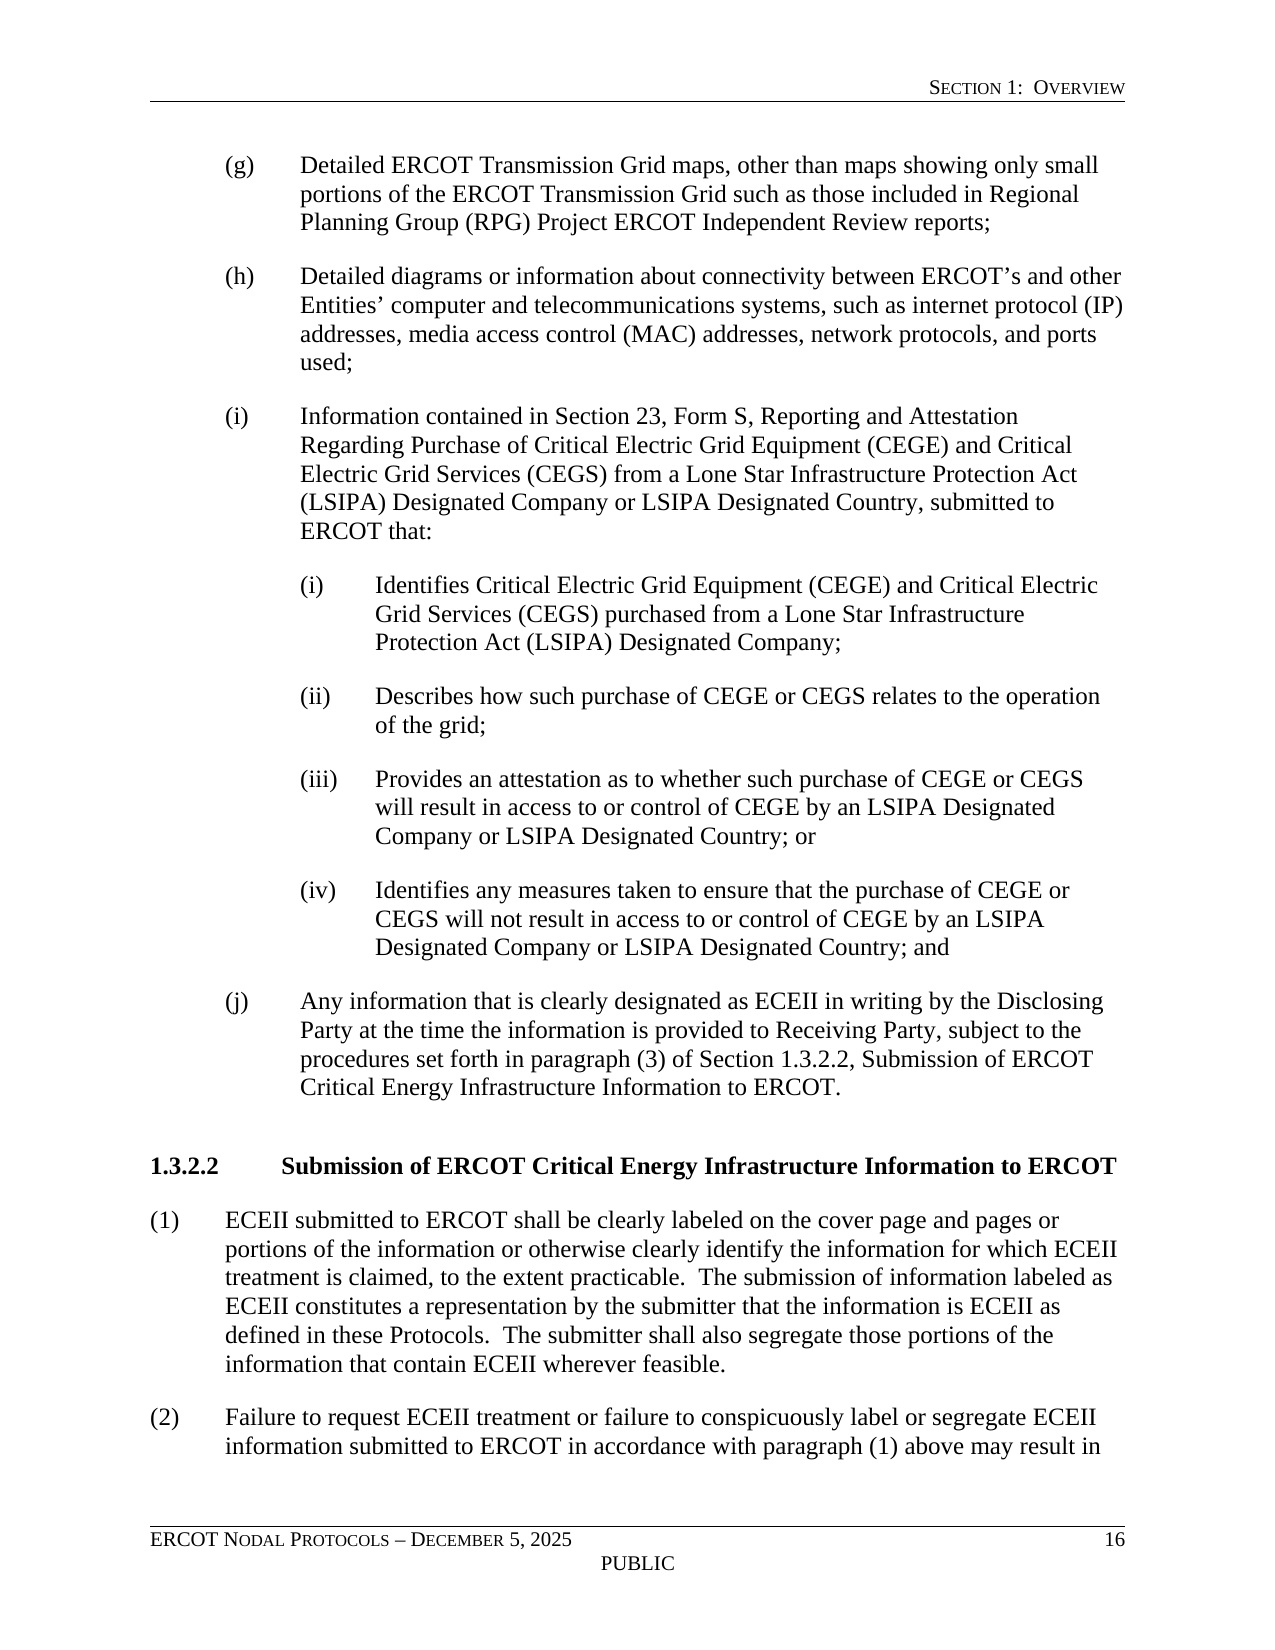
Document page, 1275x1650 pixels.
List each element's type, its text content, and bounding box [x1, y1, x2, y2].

list (h) Detailed diagrams or information about connectivity between ERCOT’s and other Entities’ computer and telecommunications systems, such as internet protocol (IP) addresses, media access control (MAC) addresses, network protocols, and ports used; [225, 261, 1125, 376]
text (iii) Provides an attestation as to whether such purchase of CEGE or CEGS will result in access to or control of CEGE by an LSIPA Designated Company or LSIPA Designated Country; or [300, 764, 1125, 850]
text (i) Information contained in Section 23, Form S, Reporting and Attestation Regarding Purchase of Critical Electric Grid Equipment (CEGE) and Critical Electric Grid Services (CEGS) from a Lone Star Infrastructure Protection Act (LSIPA) Designated Company or LSIPA Designated Country, submitted to ERCOT that: [225, 401, 1125, 545]
text (ii) Describes how such purchase of CEGE or CEGS relates to the operation of the grid; [300, 681, 1125, 739]
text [150, 1402, 1125, 1460]
list (j) Any information that is clearly designated as ECEII in writing by the Disclosing Party at the time the information is provided to Receiving Party, subject to the procedures set forth in paragraph (3) of Section 1.3.2.2, Submission of ERCOT Critical Energy Infrastructure Information to ERCOT. [225, 986, 1125, 1101]
text (iv) Identifies any measures taken to ensure that the purchase of CEGE or CEGS will not result in access to or control of CEGE by an LSIPA Designated Company or LSIPA Designated Country; and [300, 875, 1125, 961]
text 1.3.2.2 Submission of ERCOT Critical Energy Infrastructure Information to ERCOT [150, 1151, 1125, 1180]
text (1) ECEII submitted to ERCOT shall be clearly labeled on the cover page and pages or portions of the information or otherwise clearly identify the information for which ECEII treatment is claimed, to the extent practicable. The submission of information labeled as ECEII constitutes a representation by the submitter that the information is ECEII as defined in these Protocols. The submitter shall also segregate those portions of the information that contain ECEII wherever feasible. [150, 1205, 1125, 1377]
list (g) Detailed ERCOT Transmission Grid maps, other than maps showing only small portions of the ERCOT Transmission Grid such as those included in Regional Planning Group (RPG) Project ERCOT Independent Review reports; [225, 150, 1125, 236]
text (i) Identifies Critical Electric Grid Equipment (CEGE) and Critical Electric Grid Services (CEGS) purchased from a Lone Star Infrastructure Protection Act (LSIPA) Designated Company; [300, 570, 1125, 656]
